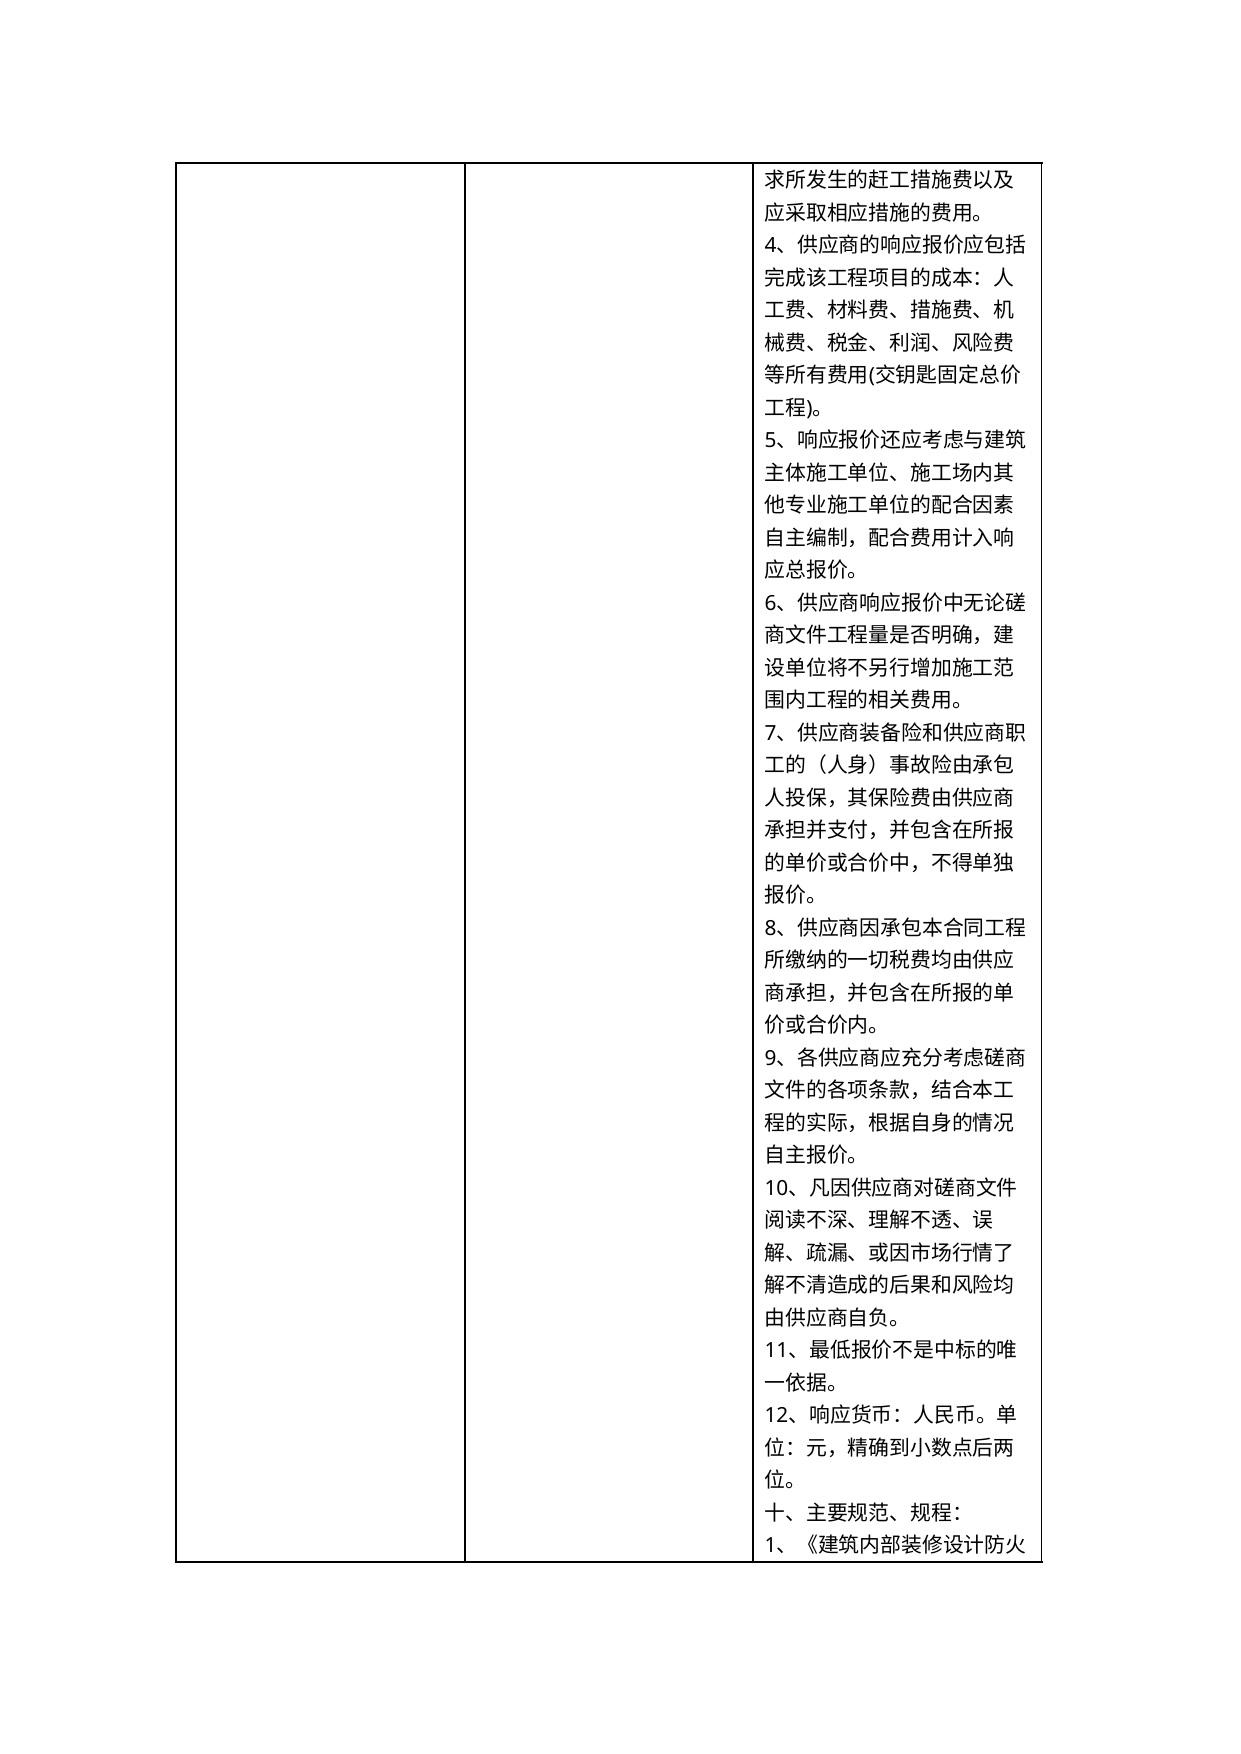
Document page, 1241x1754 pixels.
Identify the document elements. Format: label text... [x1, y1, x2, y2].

table_cell 1 [177, 164, 464, 1561]
table_cell [466, 164, 752, 1561]
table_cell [754, 164, 1041, 1561]
